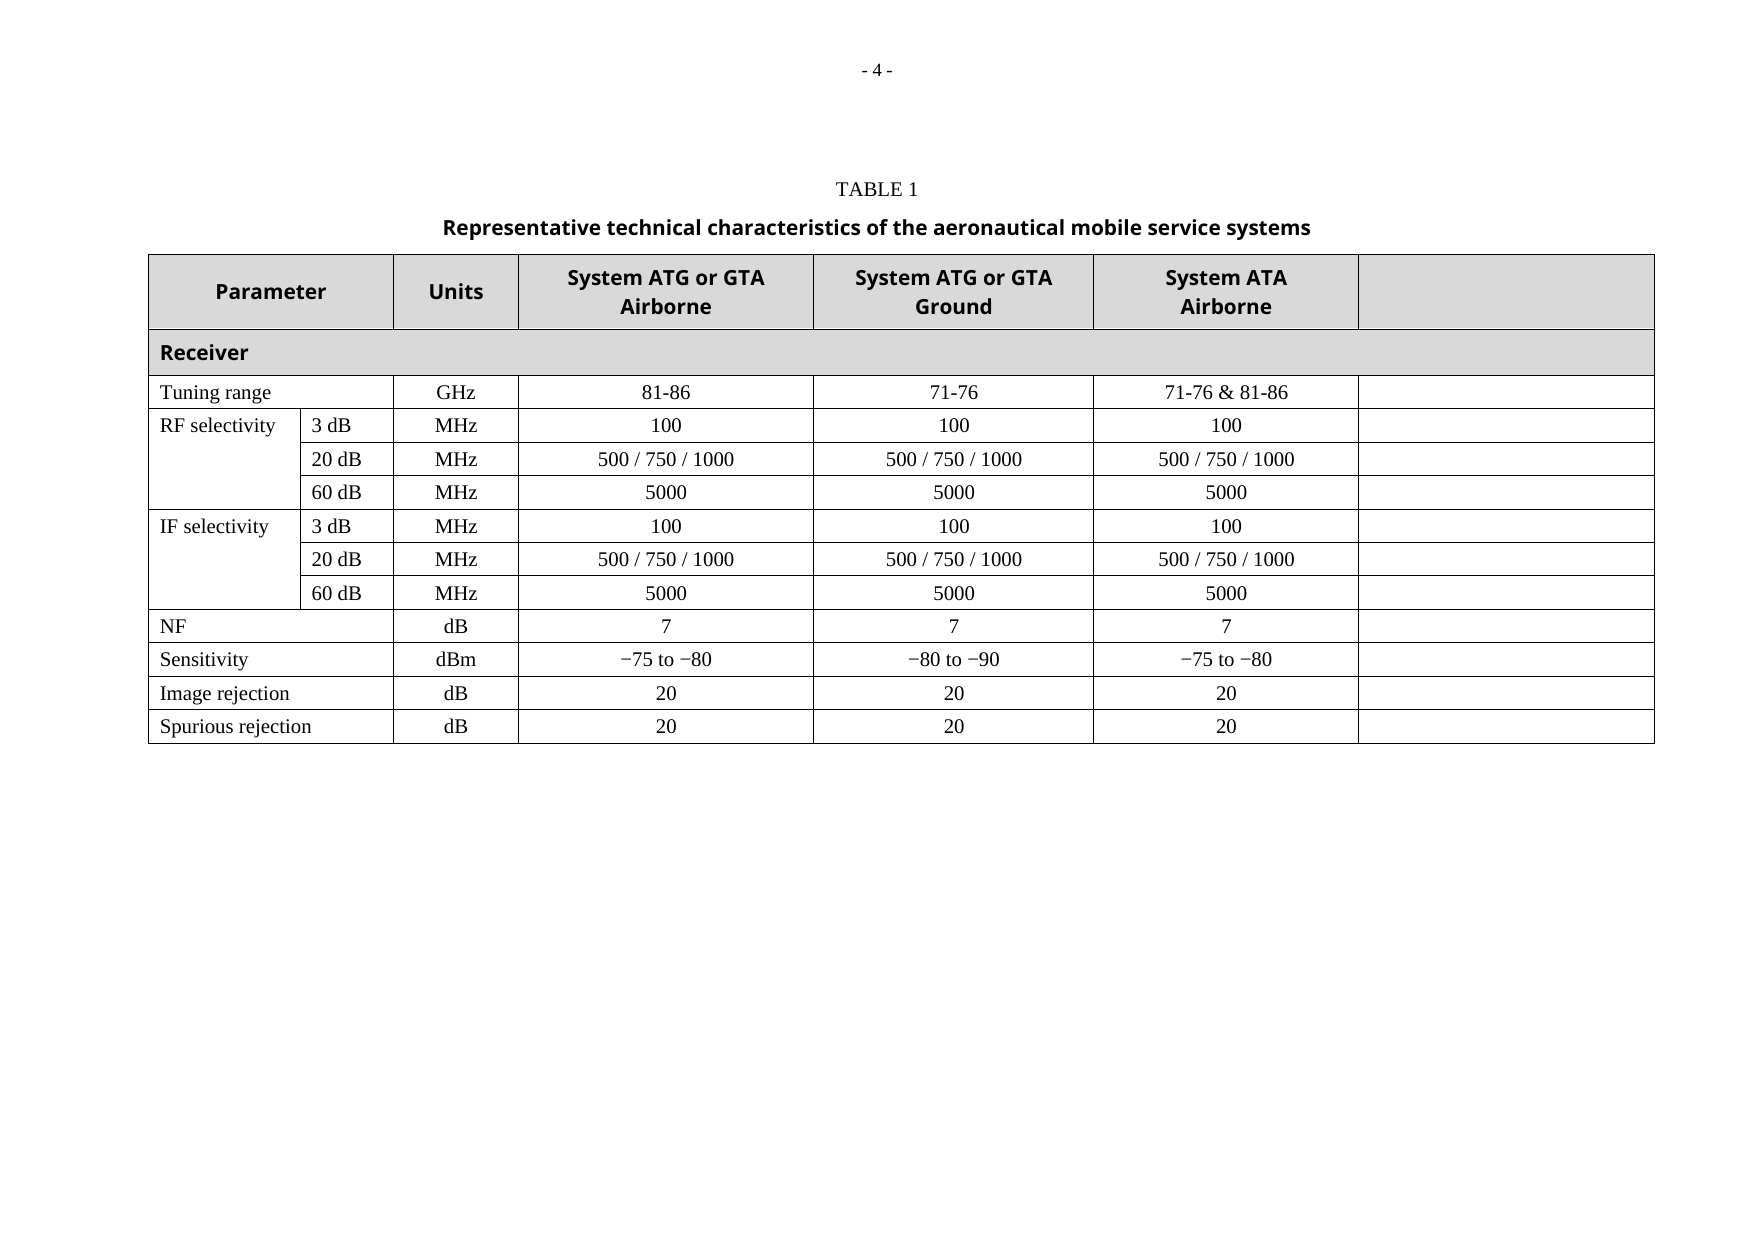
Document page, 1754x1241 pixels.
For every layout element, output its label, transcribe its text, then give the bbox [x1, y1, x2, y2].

table_cell −75 to −80 [1094, 643, 1358, 676]
table_cell 5000 [1094, 476, 1358, 508]
table_header [1359, 255, 1654, 328]
table_cell Receiver [149, 330, 1654, 375]
table_cell dBm [394, 643, 518, 676]
table_cell 100 [1094, 409, 1358, 442]
table_cell −80 to −90 [814, 643, 1093, 676]
table_cell 5000 [814, 476, 1093, 508]
table_cell 20 [1094, 677, 1358, 709]
table_cell 500 / 750 / 1000 [519, 543, 813, 575]
table_cell 20 [814, 677, 1093, 709]
table_cell [1359, 376, 1654, 408]
text TABLE 1 [148, 176, 1606, 201]
table_cell 100 [814, 409, 1093, 442]
table_cell MHz [394, 409, 518, 442]
table_cell 20 [1094, 710, 1358, 742]
table_cell RF selectivity [149, 409, 300, 508]
title Representative technical characteristics of the aeronautical mobile service systems [148, 213, 1606, 241]
table_cell IF selectivity [149, 510, 300, 609]
table_cell 3 dB [301, 510, 393, 542]
table_cell MHz [394, 510, 518, 542]
table_cell 5000 [519, 476, 813, 508]
table_cell dB [394, 610, 518, 642]
table_cell MHz [394, 443, 518, 475]
table_cell GHz [394, 376, 518, 408]
table_header Units [394, 255, 518, 328]
table_cell 500 / 750 / 1000 [814, 543, 1093, 575]
table_cell NF [149, 610, 393, 642]
table_cell 3 dB [301, 409, 393, 442]
table_cell 100 [814, 510, 1093, 542]
table_cell 500 / 750 / 1000 [814, 443, 1093, 475]
table_cell 81-86 [519, 376, 813, 408]
table_cell 100 [519, 510, 813, 542]
table_cell dB [394, 677, 518, 709]
table_cell 20 dB [301, 543, 393, 575]
table_cell 100 [1094, 510, 1358, 542]
table_cell Spurious rejection [149, 710, 393, 742]
table_cell 7 [519, 610, 813, 642]
table_cell [1359, 443, 1654, 475]
table_cell 71-76 & 81-86 [1094, 376, 1358, 408]
table_cell 60 dB [301, 576, 393, 609]
table_cell 100 [519, 409, 813, 442]
table_cell 5000 [1094, 576, 1358, 609]
table_cell 71-76 [814, 376, 1093, 408]
table_cell [1359, 643, 1654, 676]
table_cell 500 / 750 / 1000 [1094, 543, 1358, 575]
table_cell 60 dB [301, 476, 393, 508]
table_cell [1359, 476, 1654, 508]
table_header System ATA Airborne [1094, 255, 1358, 328]
table_cell [1359, 543, 1654, 575]
table_cell 20 [519, 677, 813, 709]
table_cell Tuning range [149, 376, 393, 408]
table_cell 20 dB [301, 443, 393, 475]
table_header Parameter [149, 255, 393, 328]
table_cell 500 / 750 / 1000 [1094, 443, 1358, 475]
table_cell 20 [519, 710, 813, 742]
table_cell Sensitivity [149, 643, 393, 676]
table_header System ATG or GTA Airborne [519, 255, 813, 328]
table_cell [1359, 510, 1654, 542]
table_cell MHz [394, 576, 518, 609]
table_cell [1359, 409, 1654, 442]
table_cell −75 to −80 [519, 643, 813, 676]
table_cell [1359, 710, 1654, 742]
table_cell [1359, 610, 1654, 642]
table_cell 5000 [814, 576, 1093, 609]
table_cell 7 [1094, 610, 1358, 642]
table_cell 7 [814, 610, 1093, 642]
table_cell 5000 [519, 576, 813, 609]
table_cell Image rejection [149, 677, 393, 709]
table_cell dB [394, 710, 518, 742]
table_cell 20 [814, 710, 1093, 742]
table_cell MHz [394, 476, 518, 508]
table_cell 500 / 750 / 1000 [519, 443, 813, 475]
table_header System ATG or GTA Ground [814, 255, 1093, 328]
table_cell [1359, 677, 1654, 709]
table_cell [1359, 576, 1654, 609]
table_cell MHz [394, 543, 518, 575]
